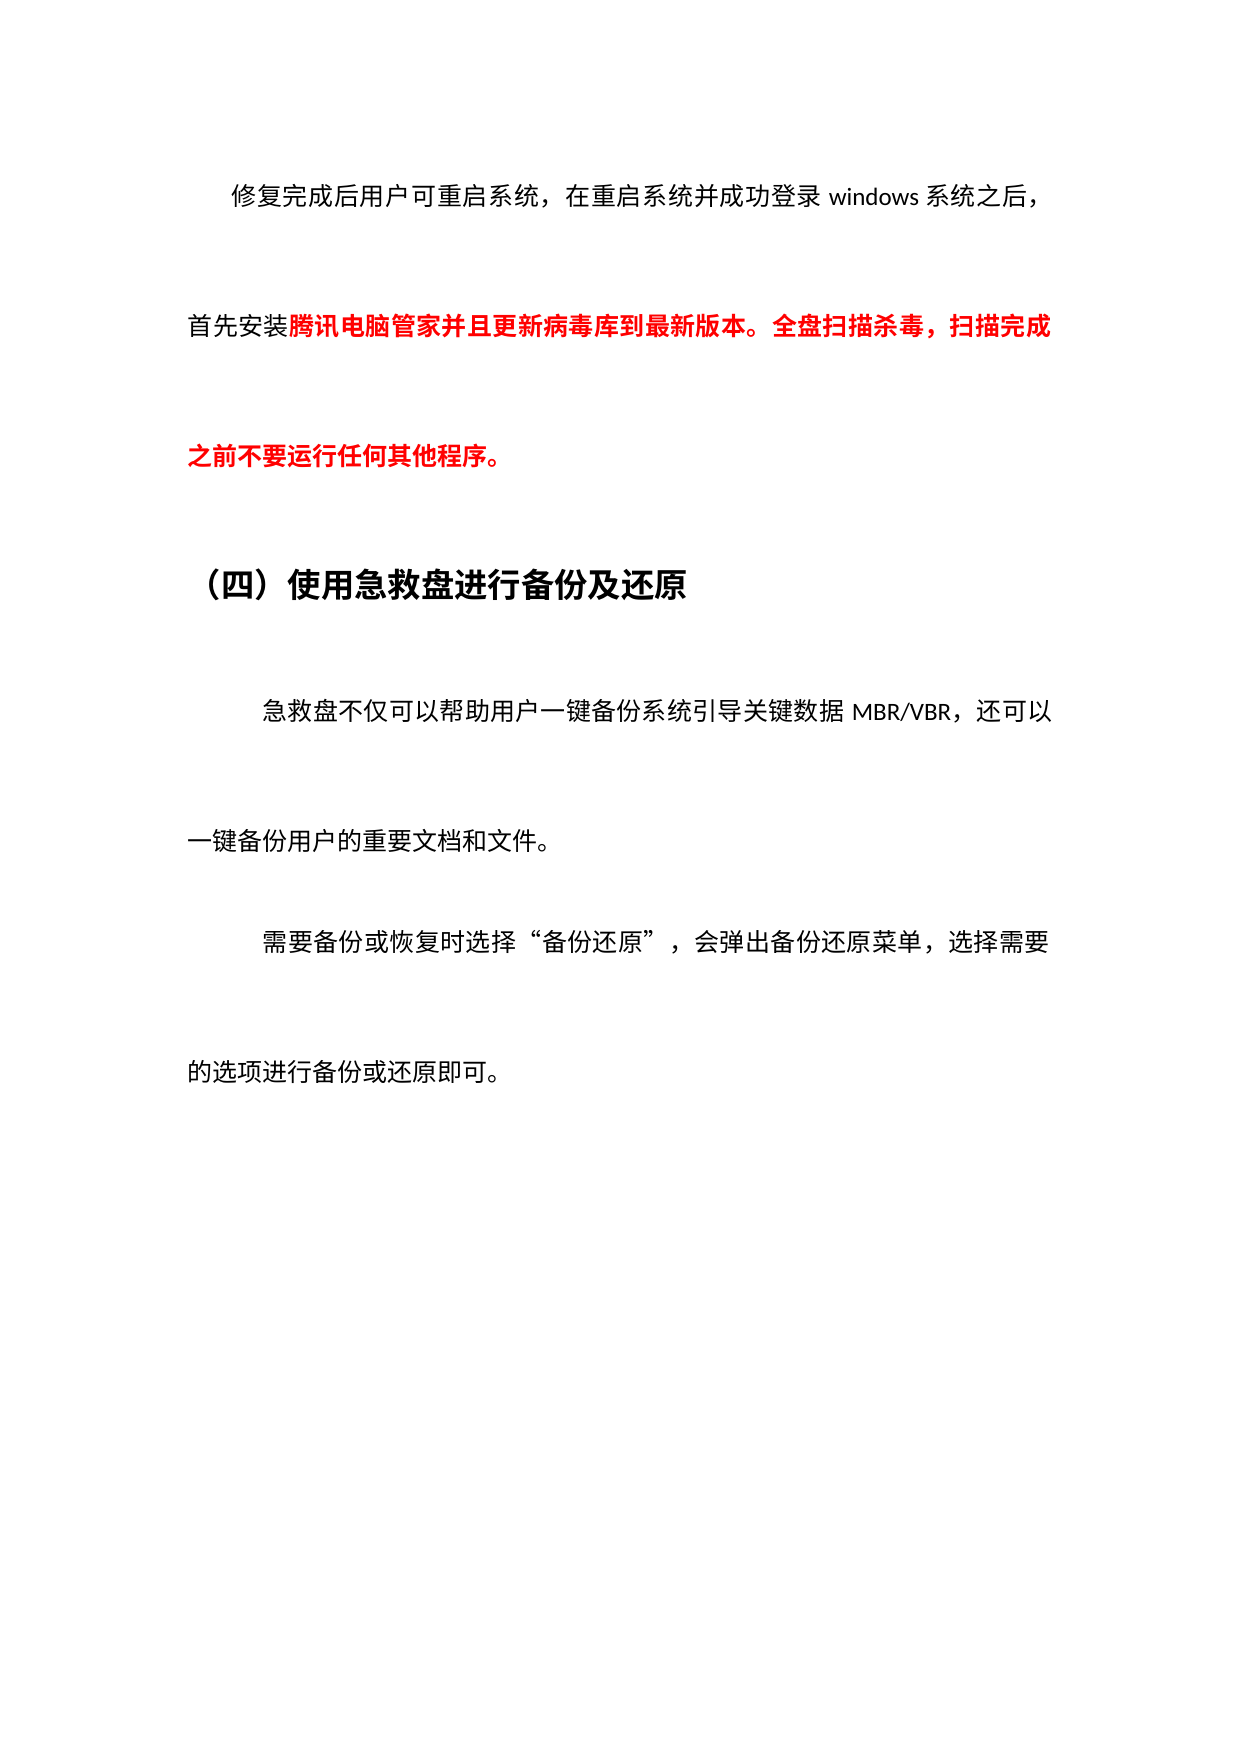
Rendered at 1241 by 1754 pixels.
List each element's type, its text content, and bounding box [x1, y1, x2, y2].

subtitle 使用急救盘进行备份及还原 [187, 550, 1053, 615]
text 急救盘不仅可以帮助用户一键备份系统引导关键数据MBR/VBR，还可以一键备份用户的重要文档和文件。 [187, 677, 1053, 872]
text 需要备份或恢复时选择“备份还原”，会弹出备份还原菜单，选择需要的选项进行备份或还原即可。 [187, 908, 1053, 1103]
text 修复完成后用户可重启系统，在重启系统并成功登录windows系统之后，首先安装腾讯电脑管家并且更新病毒库到最新版本。全盘扫描杀毒，扫描完成之前不要运行任何其他程序。 [187, 162, 1053, 487]
